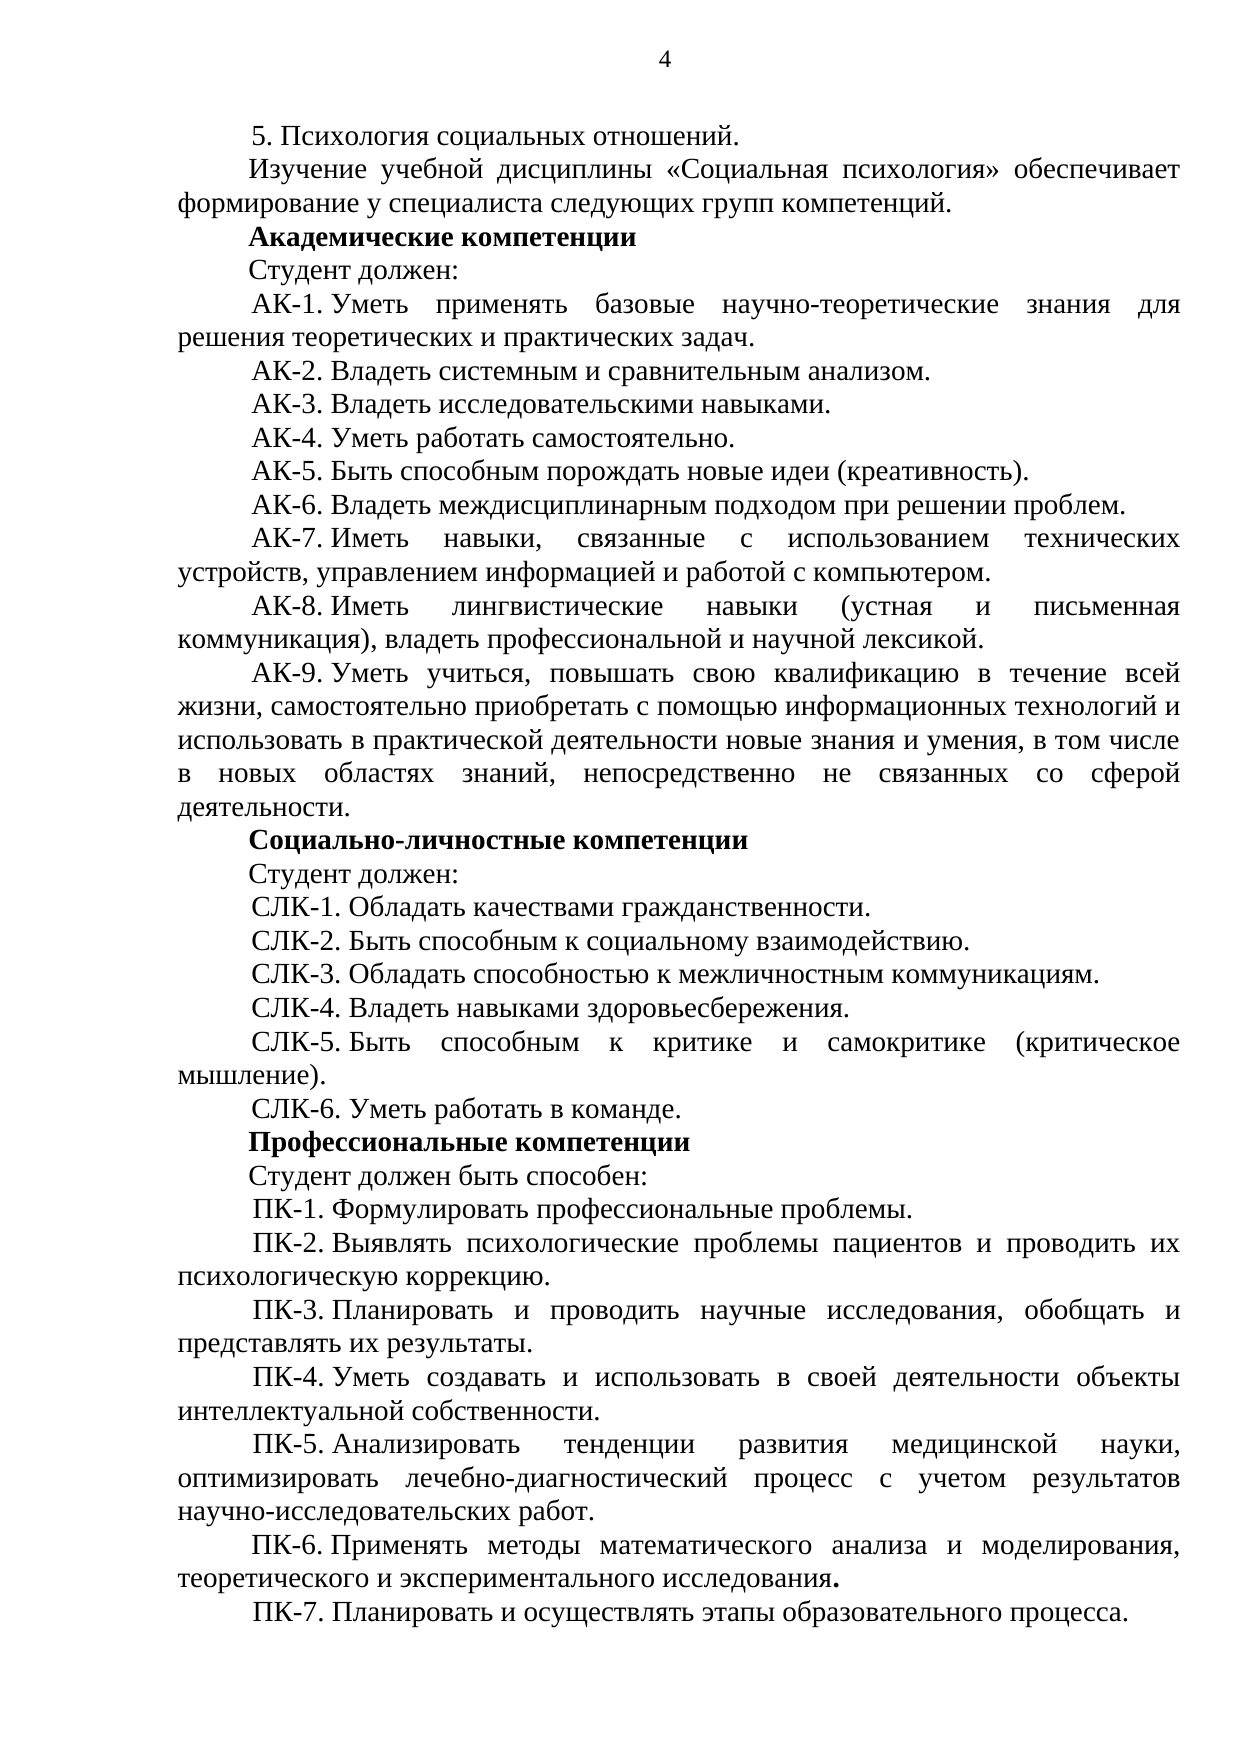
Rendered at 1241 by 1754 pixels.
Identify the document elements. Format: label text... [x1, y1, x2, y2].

text АК-8. Иметь лингвистические навыки (устная и письменная коммуникация), владеть профессиональной и научной лексикой. [177, 588, 1181, 655]
text АК-6. Владеть междисциплинарным подходом при решении проблем. [177, 487, 1181, 521]
text ПК-3. Планировать и проводить научные исследования, обобщать и представлять их результаты. [177, 1292, 1181, 1359]
text ПК-2. Выявлять психологические проблемы пациентов и проводить их психологическую коррекцию. [177, 1225, 1181, 1292]
text ПК-1. Формулировать профессиональные проблемы. [177, 1191, 1181, 1225]
text АК-2. Владеть системным и сравнительным анализом. [177, 353, 1181, 386]
text Студент должен быть способен: [177, 1158, 1181, 1191]
text ПК-7. Планировать и осуществлять этапы образовательного процесса. [177, 1594, 1181, 1627]
text АК-4. Уметь работать самостоятельно. [177, 420, 1181, 453]
text ПК-6. Применять методы математического анализа и моделирования, теоретического и экспериментального исследования. [177, 1527, 1181, 1594]
text АК-7. Иметь навыки, связанные с использованием технических устройств, управлением информацией и работой с компьютером. [177, 521, 1181, 588]
text ПК-5. Анализировать тенденции развития медицинской науки, оптимизировать лечебно-диагностический процесс с учетом результатов научно-исследовательских работ. [177, 1426, 1181, 1527]
text Студент должен: [177, 856, 1181, 889]
text СЛК-6. Уметь работать в команде. [177, 1091, 1181, 1124]
text АК-3. Владеть исследовательскими навыками. [177, 386, 1181, 420]
text СЛК-5. Быть способным к критике и самокритике (критическое мышление). [177, 1024, 1181, 1091]
text Академические компетенции [177, 219, 1181, 252]
text Профессиональные компетенции [177, 1124, 1181, 1158]
text СЛК-4. Владеть навыками здоровьесбережения. [177, 990, 1181, 1024]
text Социально-личностные компетенции [177, 822, 1181, 856]
text СЛК-1. Обладать качествами гражданственности. [177, 889, 1181, 923]
text ПК-4. Уметь создавать и использовать в своей деятельности объекты интеллектуальной собственности. [177, 1359, 1181, 1426]
text СЛК-3. Обладать способностью к межличностным коммуникациям. [177, 957, 1181, 990]
text СЛК-2. Быть способным к социальному взаимодействию. [177, 923, 1181, 957]
text АК-5. Быть способным порождать новые идеи (креативность). [177, 453, 1181, 487]
text АК-1. Уметь применять базовые научно-теоретические знания для решения теоретических и практических задач. [177, 286, 1181, 353]
text Изучение учебной дисциплины «Социальная психология» обеспечивает формирование у специалиста следующих групп компетенций. [177, 152, 1181, 219]
text АК-9. Уметь учиться, повышать свою квалификацию в течение всей жизни, самостоятельно приобретать с помощью информационных технологий и использовать в практической деятельности новые знания и умения, в том числе в новых областях знаний, непосредственно не связанных со сферой деятельности. [177, 655, 1181, 822]
text 5. Психология социальных отношений. [177, 118, 1181, 152]
text Студент должен: [177, 252, 1181, 286]
